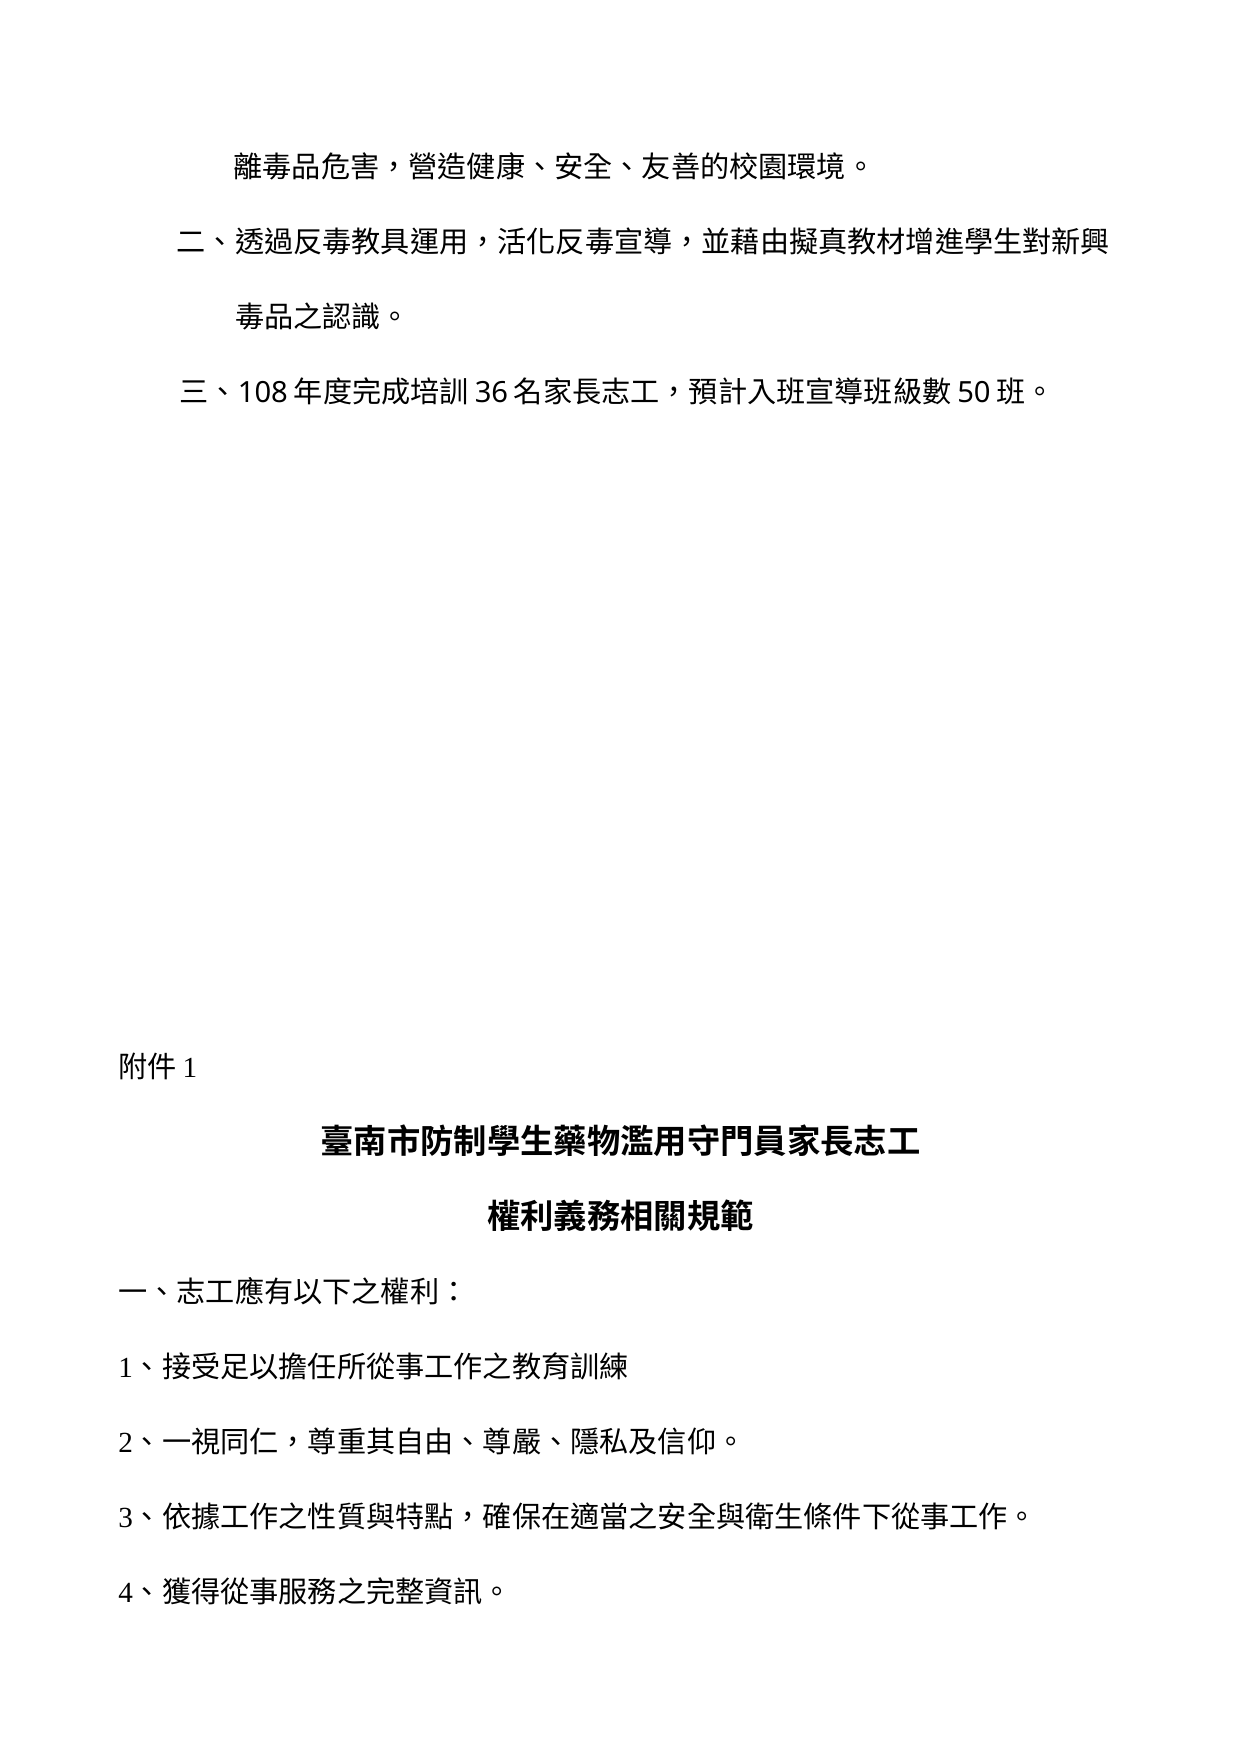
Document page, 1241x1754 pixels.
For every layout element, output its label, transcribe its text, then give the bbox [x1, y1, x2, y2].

text 臺南市防制學生藥物濫用守門員家長志工 [118, 1102, 1122, 1177]
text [179, 127, 1122, 202]
text 毒品之認識。 [118, 277, 1122, 352]
text 權利義務相關規範 [118, 1177, 1122, 1252]
text 附件1 [118, 1027, 1122, 1102]
text 3、依據工作之性質與特點，確保在適當之安全與衛生條件下從事工作。 [118, 1477, 1122, 1552]
text 一、志工應有以下之權利： [118, 1252, 1122, 1327]
text 4、獲得從事服務之完整資訊。 [118, 1552, 1122, 1627]
text 2、一視同仁，尊重其自由、尊嚴、隱私及信仰。 [118, 1402, 1122, 1477]
text 三、108年度完成培訓36名家長志工，預計入班宣導班級數50班。 [179, 352, 1122, 427]
text 二、透過反毒教具運用，活化反毒宣導，並藉由擬真教材增進學生對新興 [118, 202, 1122, 277]
text 1、接受足以擔任所從事工作之教育訓練 [118, 1327, 1122, 1402]
